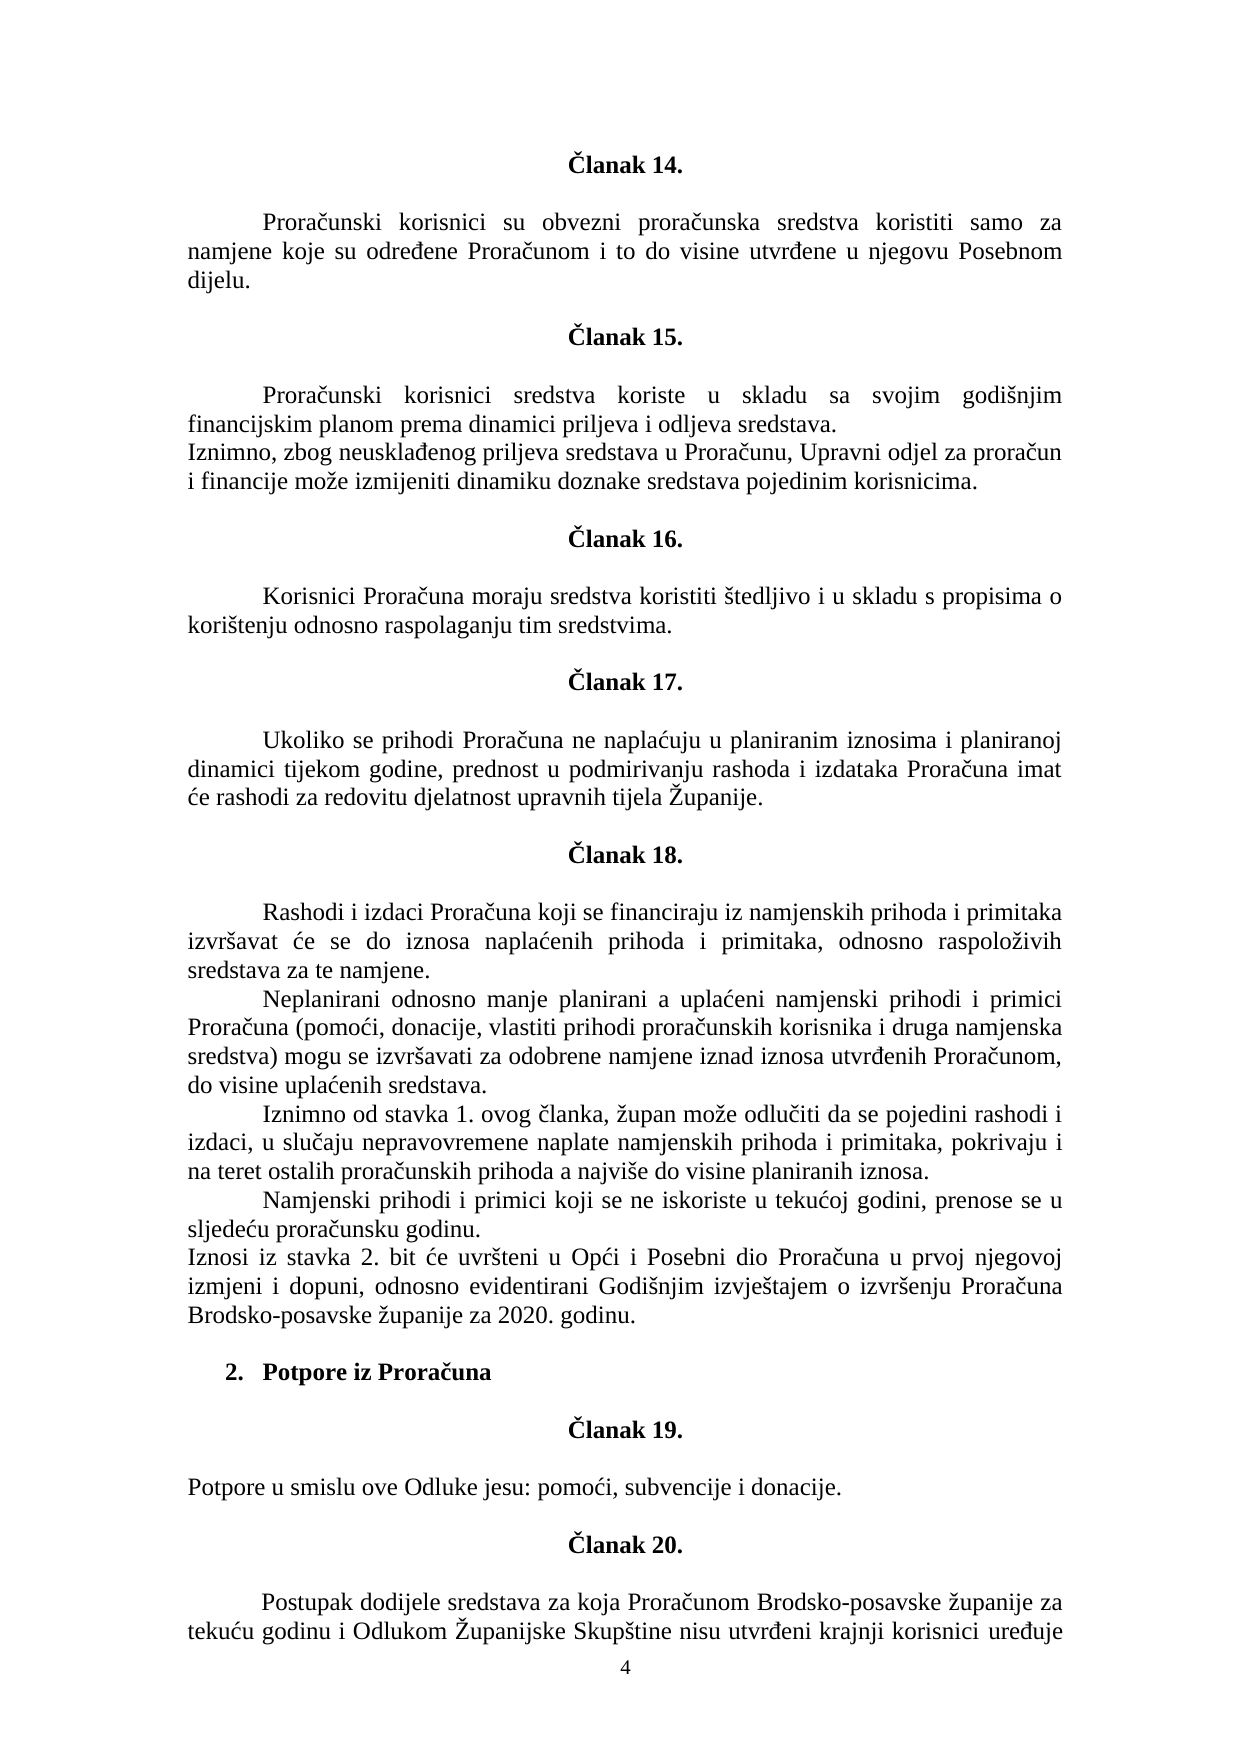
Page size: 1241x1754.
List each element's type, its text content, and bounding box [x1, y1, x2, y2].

text Članak 17. [187, 667, 1063, 696]
text Proračunski korisnici su obvezni proračunska sredstva koristiti samo za namjene koje su određene Proračunom i to do visine utvrđene u njegovu Posebnom dijelu. [187, 207, 1063, 294]
text Članak 20. [187, 1530, 1063, 1559]
text Članak 14. [187, 150, 1063, 179]
list Potpore iz Proračuna [225, 1357, 1063, 1386]
text Potpore u smislu ove Odluke jesu: pomoći, subvencije i donacije. [187, 1472, 1063, 1501]
text Iznimno od stavka 1. ovog članka, župan može odlučiti da se pojedini rashodi i izdaci, u slučaju nepravovremene naplate namjenskih prihoda i primitaka, pokrivaju i na teret ostalih proračunskih prihoda a najviše do visine planiranih iznosa. [187, 1099, 1063, 1185]
text Iznosi iz stavka 2. bit će uvršteni u Opći i Posebni dio Proračuna u prvoj njegovoj izmjeni i dopuni, odnosno evidentirani Godišnjim izvještajem o izvršenju Proračuna Brodsko-posavske županije za 2020. godinu. [187, 1242, 1063, 1329]
text Članak 16. [187, 524, 1063, 552]
text Članak 15. [187, 322, 1063, 351]
text Ukoliko se prihodi Proračuna ne naplaćuju u planiranim iznosima i planiranoj dinamici tijekom godine, prednost u podmirivanju rashoda i izdataka Proračuna imat će rashodi za redovitu djelatnost upravnih tijela Županije. [187, 725, 1063, 811]
text Namjenski prihodi i primici koji se ne iskoriste u tekućoj godini, prenose se u sljedeću proračunsku godinu. [187, 1185, 1063, 1242]
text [187, 1587, 1063, 1645]
text Iznimno, zbog neusklađenog priljeva sredstava u Proračunu, Upravni odjel za proračun i financije može izmijeniti dinamiku doznake sredstava pojedinim korisnicima. [187, 437, 1063, 495]
text Članak 19. [187, 1415, 1063, 1444]
text Proračunski korisnici sredstva koriste u skladu sa svojim godišnjim financijskim planom prema dinamici priljeva i odljeva sredstava. [187, 380, 1063, 437]
text Korisnici Proračuna moraju sredstva koristiti štedljivo i u skladu s propisima o korištenju odnosno raspolaganju tim sredstvima. [187, 581, 1063, 639]
text Neplanirani odnosno manje planirani a uplaćeni namjenski prihodi i primici Proračuna (pomoći, donacije, vlastiti prihodi proračunskih korisnika i druga namjenska sredstva) mogu se izvršavati za odobrene namjene iznad iznosa utvrđenih Proračunom, do visine uplaćenih sredstava. [187, 984, 1063, 1099]
text Rashodi i izdaci Proračuna koji se financiraju iz namjenskih prihoda i primitaka izvršavat će se do iznosa naplaćenih prihoda i primitaka, odnosno raspoloživih sredstava za te namjene. [187, 897, 1063, 984]
text Članak 18. [187, 840, 1063, 869]
